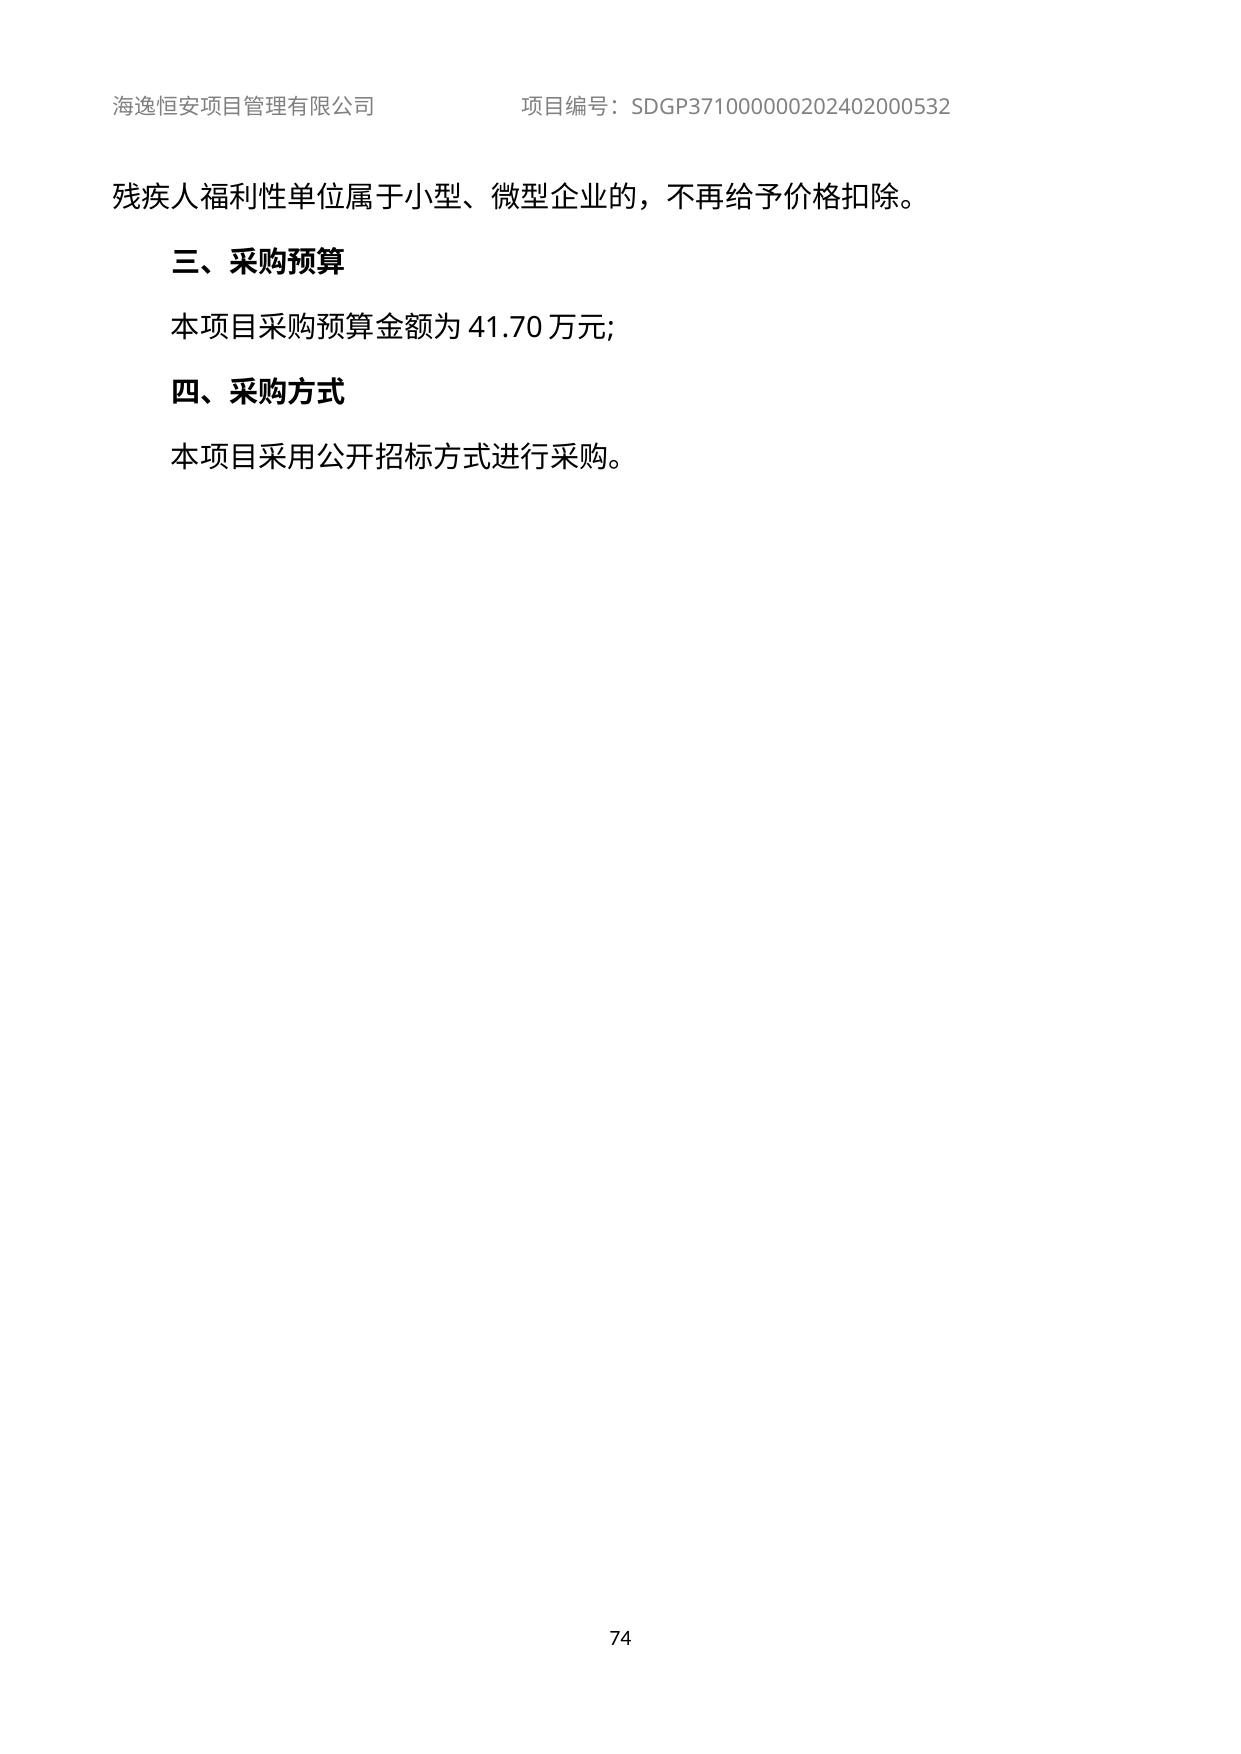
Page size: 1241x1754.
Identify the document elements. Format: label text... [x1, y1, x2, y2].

text 三、采购预算 [112, 227, 1128, 292]
text 本项目采购预算金额为41.70万元; [112, 292, 1128, 357]
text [112, 162, 1128, 227]
text 本项目采用公开招标方式进行采购。 [112, 422, 1128, 487]
text 四、采购方式 [112, 357, 1128, 422]
